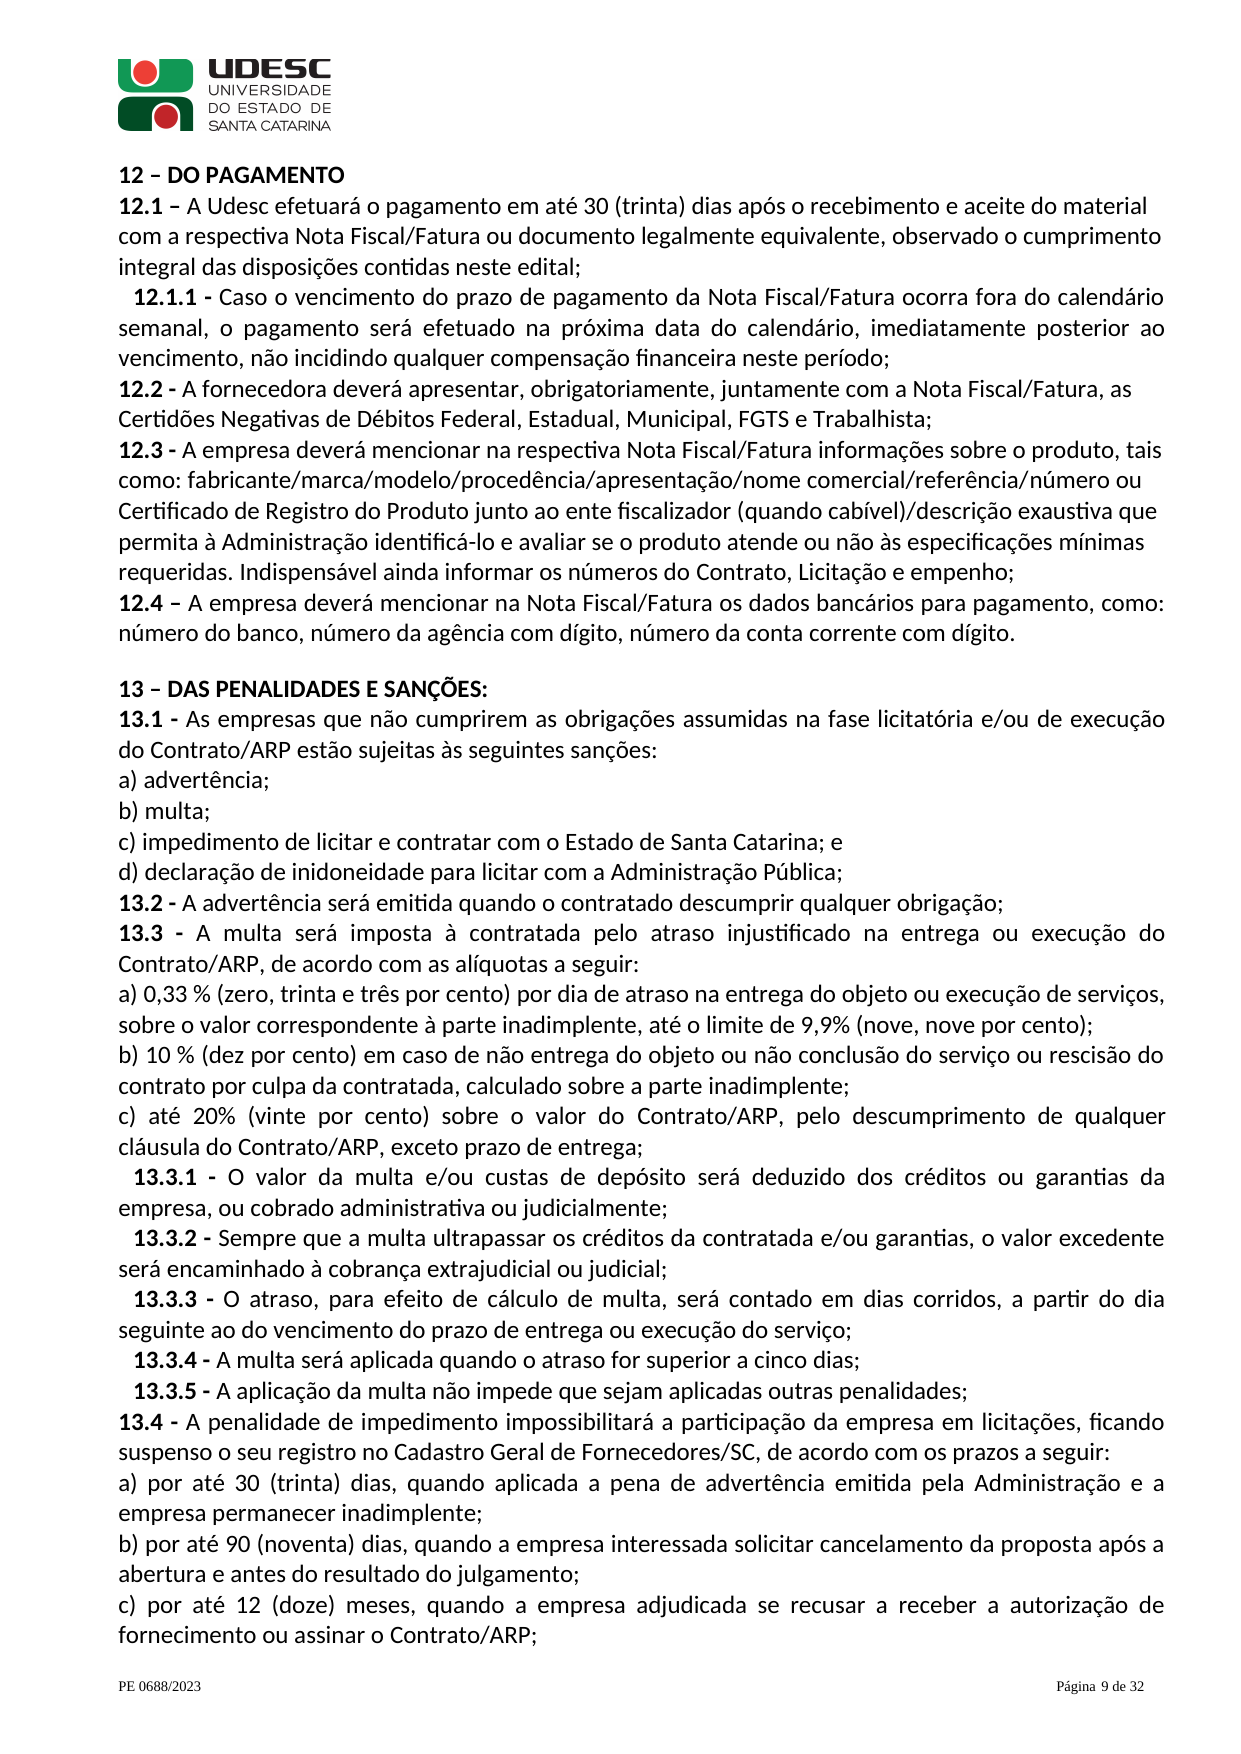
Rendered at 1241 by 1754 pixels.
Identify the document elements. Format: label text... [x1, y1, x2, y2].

text 13.1 - As empresas que não cumprirem as obrigações assumidas na fase licitatória e/ou de execução do Contrato/ARP estão sujeitas às seguintes sanções: [118, 704, 1166, 765]
text 12.1 – A Udesc efetuará o pagamento em até 30 (trinta) dias após o recebimento e aceite do material com a respectiva Nota Fiscal/Fatura ou documento legalmente equivalente, observado o cumprimento integral das disposições contidas neste edital; [118, 190, 1166, 281]
text a) advertência; [118, 765, 1166, 795]
text c) por até 12 (doze) meses, quando a empresa adjudicada se recusar a receber a autorização de fornecimento ou assinar o Contrato/ARP; [118, 1589, 1166, 1650]
text b) 10 % (dez por cento) em caso de não entrega do objeto ou não conclusão do serviço ou rescisão do contrato por culpa da contratada, calculado sobre a parte inadimplente; [118, 1039, 1166, 1100]
text 12.4 – A empresa deverá mencionar na Nota Fiscal/Fatura os dados bancários para pagamento, como: número do banco, número da agência com dígito, número da conta corrente com dígito. [118, 587, 1166, 648]
text 12.2 - A fornecedora deverá apresentar, obrigatoriamente, juntamente com a Nota Fiscal/Fatura, as Certidões Negativas de Débitos Federal, Estadual, Municipal, FGTS e Trabalhista; [118, 373, 1166, 434]
text a) 0,33 % (zero, trinta e três por cento) por dia de atraso na entrega do objeto ou execução de serviços, sobre o valor correspondente à parte inadimplente, até o limite de 9,9% (nove, nove por cento); [118, 978, 1166, 1039]
text 13.2 - A advertência será emitida quando o contratado descumprir qualquer obrigação; [118, 887, 1166, 917]
text 13 – DAS PENALIDADES E SANÇÕES: [118, 673, 1166, 704]
text b) multa; [118, 795, 1166, 826]
text 13.3 - A multa será imposta à contratada pelo atraso injustificado na entrega ou execução do Contrato/ARP, de acordo com as alíquotas a seguir: [118, 917, 1166, 978]
text 13.3.4 - A multa será aplicada quando o atraso for superior a cinco dias; [118, 1344, 1166, 1375]
text 12.1.1 - Caso o vencimento do prazo de pagamento da Nota Fiscal/Fatura ocorra fora do calendário semanal, o pagamento será efetuado na próxima data do calendário, imediatamente posterior ao vencimento, não incidindo qualquer compensação financeira neste período; [118, 281, 1166, 373]
picture [118, 59, 331, 131]
text c) até 20% (vinte por cento) sobre o valor do Contrato/ARP, pelo descumprimento de qualquer cláusula do Contrato/ARP, exceto prazo de entrega; [118, 1100, 1166, 1161]
text 13.3.2 - Sempre que a multa ultrapassar os créditos da contratada e/ou garantias, o valor excedente será encaminhado à cobrança extrajudicial ou judicial; [118, 1222, 1166, 1283]
text 13.4 - A penalidade de impedimento impossibilitará a participação da empresa em licitações, ficando suspenso o seu registro no Cadastro Geral de Fornecedores/SC, de acordo com os prazos a seguir: [118, 1406, 1166, 1467]
text d) declaração de inidoneidade para licitar com a Administração Pública; [118, 856, 1166, 887]
text a) por até 30 (trinta) dias, quando aplicada a pena de advertência emitida pela Administração e a empresa permanecer inadimplente; [118, 1467, 1166, 1528]
text 13.3.5 - A aplicação da multa não impede que sejam aplicadas outras penalidades; [118, 1375, 1166, 1406]
text b) por até 90 (noventa) dias, quando a empresa interessada solicitar cancelamento da proposta após a abertura e antes do resultado do julgamento; [118, 1528, 1166, 1589]
text 12 – DO PAGAMENTO [118, 159, 1166, 190]
text 12.3 - A empresa deverá mencionar na respectiva Nota Fiscal/Fatura informações sobre o produto, tais como: fabricante/marca/modelo/procedência/apresentação/nome comercial/referência/número ou Certificado de Registro do Produto junto ao ente fiscalizador (quando cabível)/descrição exaustiva que permita à Administração identificá-lo e avaliar se o produto atende ou não às especificações mínimas requeridas. Indispensável ainda informar os números do Contrato, Licitação e empenho; [118, 434, 1166, 587]
text 13.3.3 - O atraso, para efeito de cálculo de multa, será contado em dias corridos, a partir do dia seguinte ao do vencimento do prazo de entrega ou execução do serviço; [118, 1283, 1166, 1344]
text 13.3.1 - O valor da multa e/ou custas de depósito será deduzido dos créditos ou garantias da empresa, ou cobrado administrativa ou judicialmente; [118, 1161, 1166, 1222]
text c) impedimento de licitar e contratar com o Estado de Santa Catarina; e [118, 826, 1166, 856]
